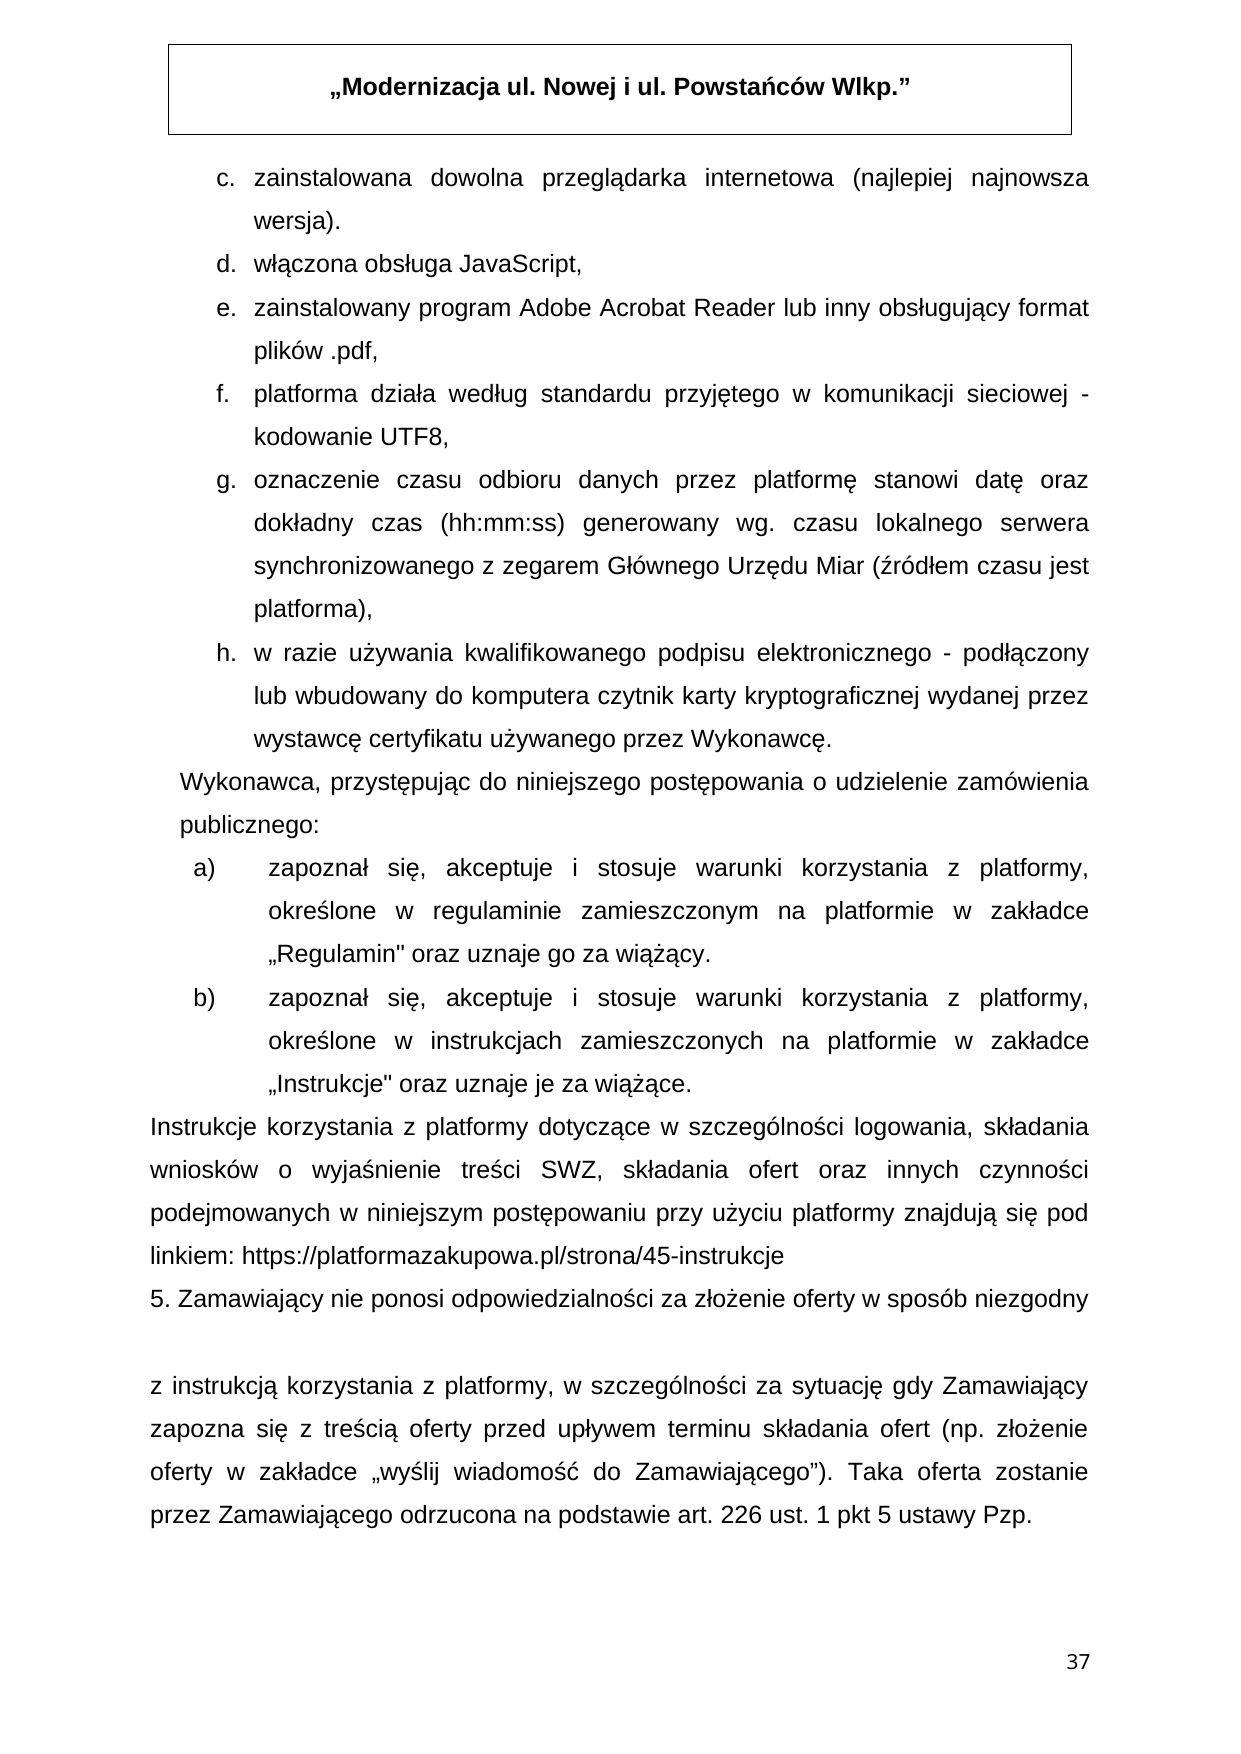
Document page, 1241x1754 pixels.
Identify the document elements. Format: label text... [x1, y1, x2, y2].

list zapoznał się, akceptuje i stosuje warunki korzystania z platformy, określone w instrukcjach zamieszczonych na platformie w zakładce „Instrukcje" oraz uznaje je za wiążące. [193, 982, 1090, 1097]
list w razie używania kwalifikowanego podpisu elektronicznego - podłączony lub wbudowany do komputera czytnik karty kryptograficznej wydanej przez wystawcę certyfikatu używanego przez Wykonawcę. [216, 637, 1090, 752]
list włączona obsługa JavaScript, [216, 249, 1090, 278]
text Wykonawca, przystępując do niniejszego postępowania o udzielenie zamówienia publicznego: [179, 767, 1090, 839]
list platforma działa według standardu przyjętego w komunikacji sieciowej - kodowanie UTF8, [216, 379, 1090, 451]
list oznaczenie czasu odbioru danych przez platformę stanowi datę oraz dokładny czas (hh:mm:ss) generowany wg. czasu lokalnego serwera synchronizowanego z zegarem Głównego Urzędu Miar (źródłem czasu jest platforma), [216, 465, 1090, 623]
text Instrukcje korzystania z platformy dotyczące w szczególności logowania, składania wniosków o wyjaśnienie treści SWZ, składania ofert oraz innych czynności podejmowanych w niniejszym postępowaniu przy użyciu platformy znajdują się pod linkiem: https://platformazakupowa.pl/strona/45-instrukcje [150, 1112, 1090, 1270]
list zainstalowana dowolna przeglądarka internetowa (najlepiej najnowsza wersja). [216, 163, 1090, 235]
list zapoznał się, akceptuje i stosuje warunki korzystania z platformy, określone w regulaminie zamieszczonym na platformie w zakładce „Regulamin" oraz uznaje go za wiążący. [193, 853, 1090, 968]
text 5. Zamawiający nie ponosi odpowiedzialności za złożenie oferty w sposób niezgodny z instrukcją korzystania z platformy, w szczególności za sytuację gdy Zamawiający zapozna się z treścią oferty przed upływem terminu składania ofert (np. złożenie oferty w zakładce „wyślij wiadomość do Zamawiającego”). Taka oferta zostanie przez Zamawiającego odrzucona na podstawie art. 226 ust. 1 pkt 5 ustawy Pzp. [150, 1284, 1090, 1529]
list zainstalowany program Adobe Acrobat Reader lub inny obsługujący format plików .pdf, [216, 292, 1090, 364]
